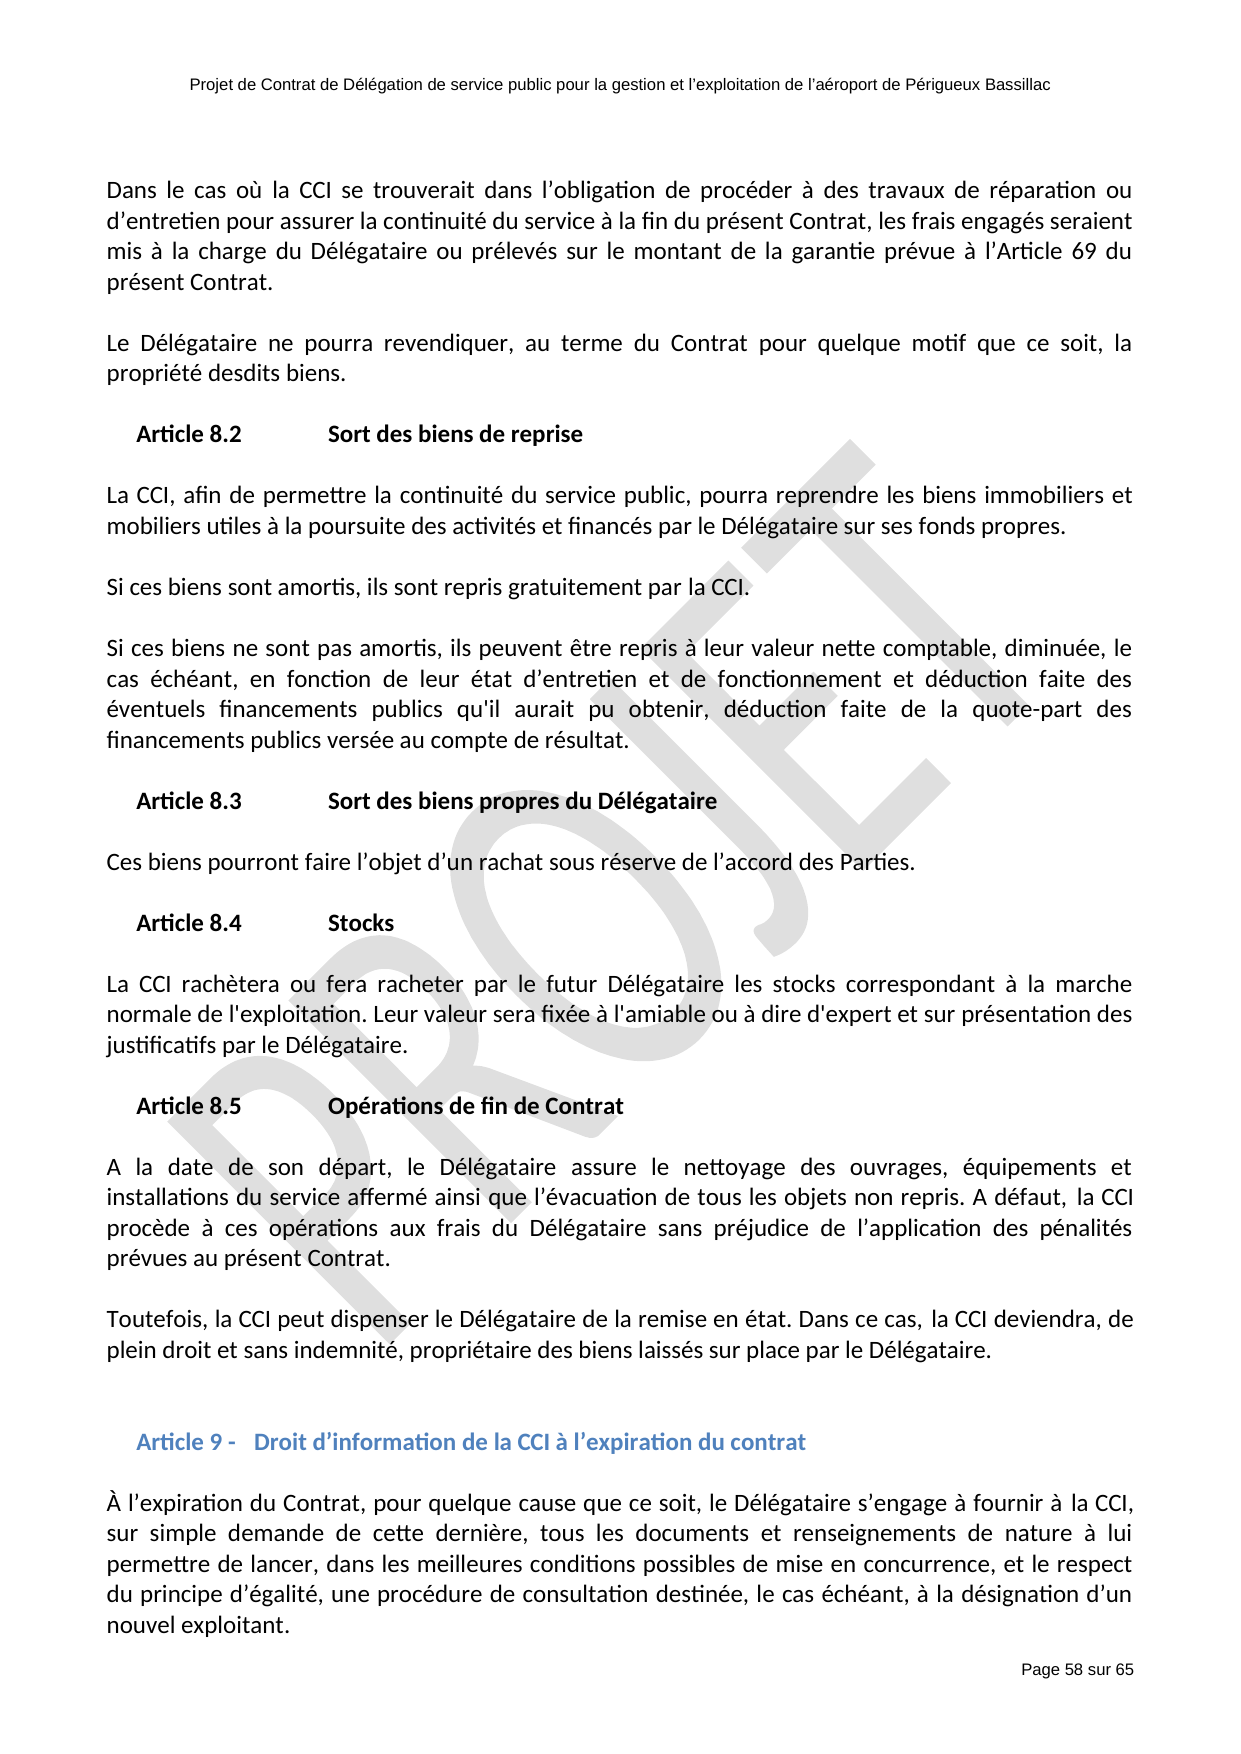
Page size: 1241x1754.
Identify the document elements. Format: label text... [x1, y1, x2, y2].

text A la date de son départ, le Délégataire assure le nettoyage des ouvrages, équipements et installations du service affermé ainsi que l’évacuation de tous les objets non repris. A défaut, la CCI procède à ces opérations aux frais du Délégataire sans préjudice de l’application des pénalités prévues au présent Contrat. [106, 1151, 1134, 1273]
text La CCI, afin de permettre la continuité du service public, pourra reprendre les biens immobiliers et mobiliers utiles à la poursuite des activités et financés par le Délégataire sur ses fonds propres. [106, 479, 1134, 541]
text Si ces biens ne sont pas amortis, ils peuvent être repris à leur valeur nette comptable, diminuée, le cas échéant, en fonction de leur état d’entretien et de fonctionnement et déduction faite des éventuels financements publics qu'il aurait pu obtenir, déduction faite de la quote-part des financements publics versée au compte de résultat. [106, 632, 1134, 754]
subtitle Droit d’information de la CCI à l’expiration du contrat [136, 1426, 1134, 1456]
text Le Délégataire ne pourra revendiquer, au terme du Contrat pour quelque motif que ce soit, la propriété desdits biens. [106, 327, 1134, 388]
text Opérations de fin de Contrat [136, 1090, 1134, 1121]
text Toutefois, la CCI peut dispenser le Délégataire de la remise en état. Dans ce cas, la CCI deviendra, de plein droit et sans indemnité, propriétaire des biens laissés sur place par le Délégataire. [106, 1304, 1134, 1365]
text Ces biens pourront faire l’objet d’un rachat sous réserve de l’accord des Parties. [106, 846, 1134, 876]
text À l’expiration du Contrat, pour quelque cause que ce soit, le Délégataire s’engage à fournir à la CCI, sur simple demande de cette dernière, tous les documents et renseignements de nature à lui permettre de lancer, dans les meilleures conditions possibles de mise en concurrence, et le respect du principe d’égalité, une procédure de consultation destinée, le cas échéant, à la désignation d’un nouvel exploitant. [106, 1487, 1134, 1639]
text La CCI rachètera ou fera racheter par le futur Délégataire les stocks correspondant à la marche normale de l'exploitation. Leur valeur sera fixée à l'amiable ou à dire d'expert et sur présentation des justificatifs par le Délégataire. [106, 968, 1134, 1059]
text Dans le cas où la CCI se trouverait dans l’obligation de procéder à des travaux de réparation ou d’entretien pour assurer la continuité du service à la fin du présent Contrat, les frais engagés seraient mis à la charge du Délégataire ou prélevés sur le montant de la garantie prévue à l’Article 69 du présent Contrat. [106, 174, 1134, 296]
text Sort des biens propres du Délégataire [136, 785, 1134, 815]
text Stocks [136, 907, 1134, 937]
text Si ces biens sont amortis, ils sont repris gratuitement par la CCI. [106, 571, 1134, 602]
text Sort des biens de reprise [136, 418, 1134, 449]
